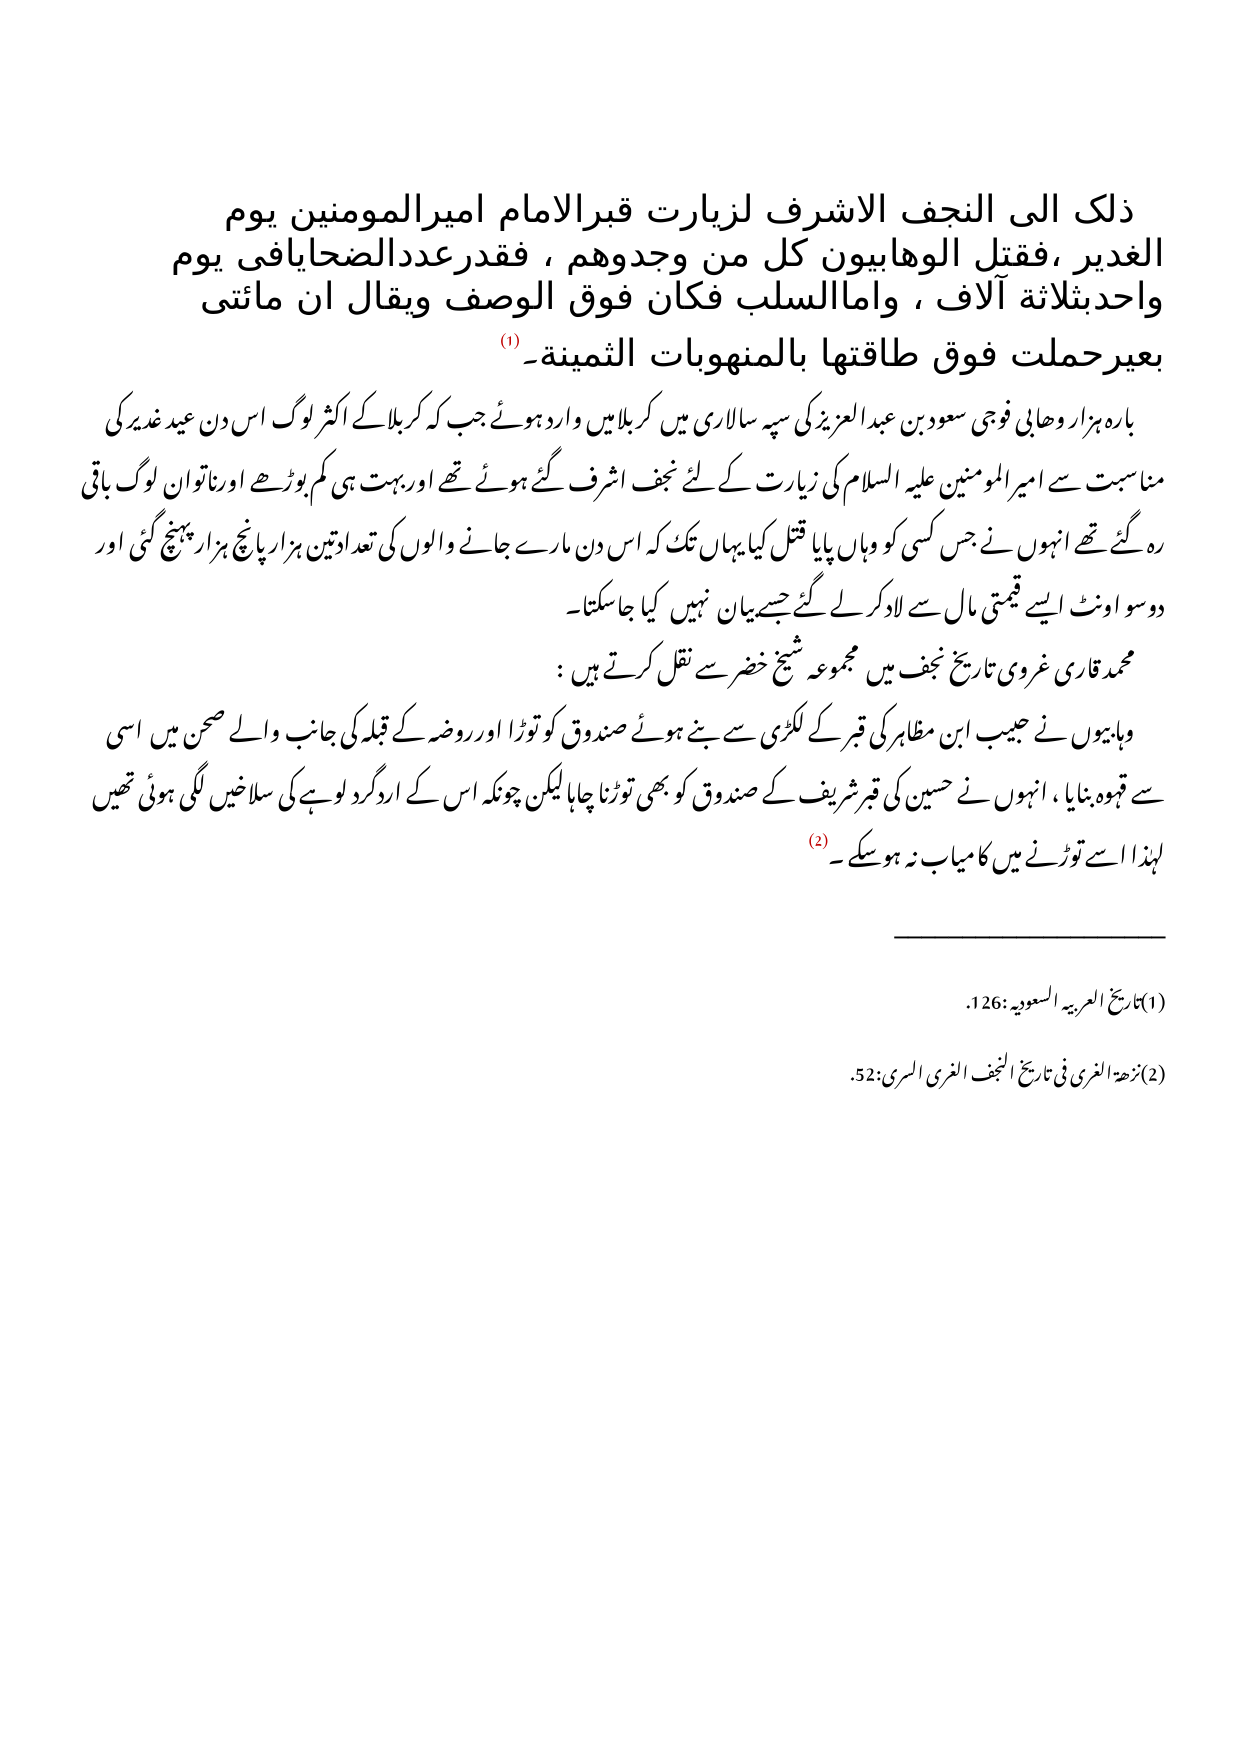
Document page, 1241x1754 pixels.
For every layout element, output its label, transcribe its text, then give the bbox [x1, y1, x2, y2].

text بارہ ہزار وھابی فوجی سعودبن عبدالعزیز کی سپہ سالاری میں کربلامیں وارد ہوئے جب کہ کربلاکے اکثر لوگ اس دن عید غدیر کی مناسبت سے امیرالمومنین علیہ السلام کی زیارت کے لئے نجف اشرف گئے ہوئے تھے اوربہت ہی کم بوڑھے اورناتوان لوگ باقی رہ گئے تھے انہوں نے جس کسی کو وہاں پایا قتل کیا یہاں تک کہ اس دن مارے جانے والوں کی تعدادتین ہزار پانچ ہزار پہنچ گئی اور دوسو اونٹ ایسے قیمتی مال سے لادکر لے گئے جسے بیان نہیں کیا جاسکتا۔ [75, 381, 1165, 631]
text ذلک الی النجف الاشرف لزیارت قبرالامام امیرالمومنین یوم الغدیر ،فقتل الوهابیون کل من وجدوهم ، فقدرعددالضحایافی یوم واحدبثلاثة آلاف ، واماالسلب فکان فوق الوصف ویقال ان مائتی بعیرحملت فوق طاقتها بالمنهوبات الثمینة۔ (1) [75, 187, 1165, 381]
text (2)نزھة الغری فی تاریخ النجف الغری السری:52. [75, 1046, 1165, 1092]
text محمد قاری غروی تاریخ نجف میں مجموعہ شیخ خضر سے نقل کرتے ہیں : [75, 631, 1165, 693]
text وہابیوں نے حبیب ابن مظاہر کی قبر کے لکڑی سے بنے ہوئے صندوق کو توڑا اورروضہ کے قبلہ کی جانب والے صحن میں اسی سے قہوہ بنایا ، انہوں نے حسین کی قبرشریف کے صندوق کو بھی توڑنا چاہالیکن چونکہ اس کے اردگرد لوہے کی سلاخیں لگی ہوئی تھیں لہٰذا اسے توڑنے میں کامیاب نہ ہوسکے ۔(2) [75, 693, 1165, 881]
text ____________________ [75, 881, 1165, 949]
text (1)تاریخ العربیہ السعودیہ :126. [75, 974, 1165, 1021]
